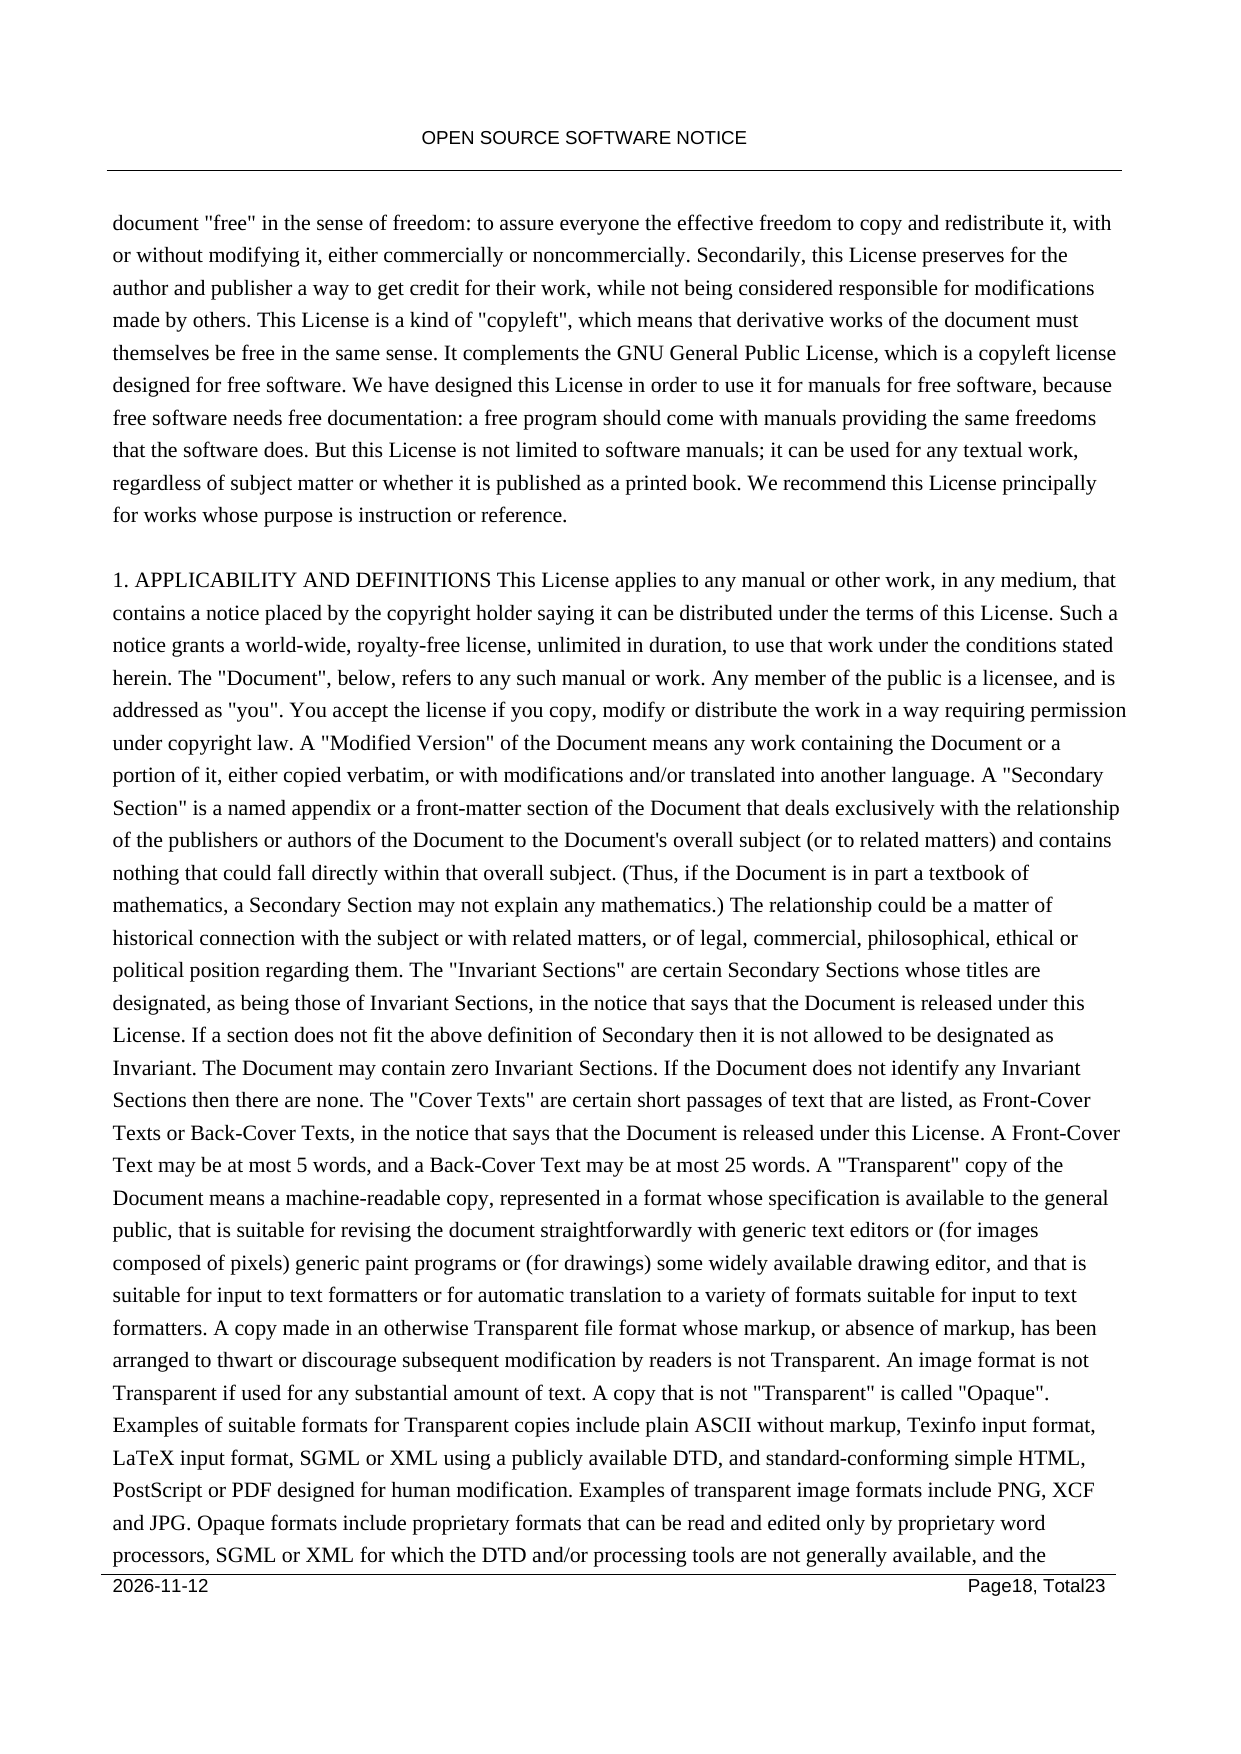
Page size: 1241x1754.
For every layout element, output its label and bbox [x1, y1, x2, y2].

text [112, 206, 1128, 1571]
